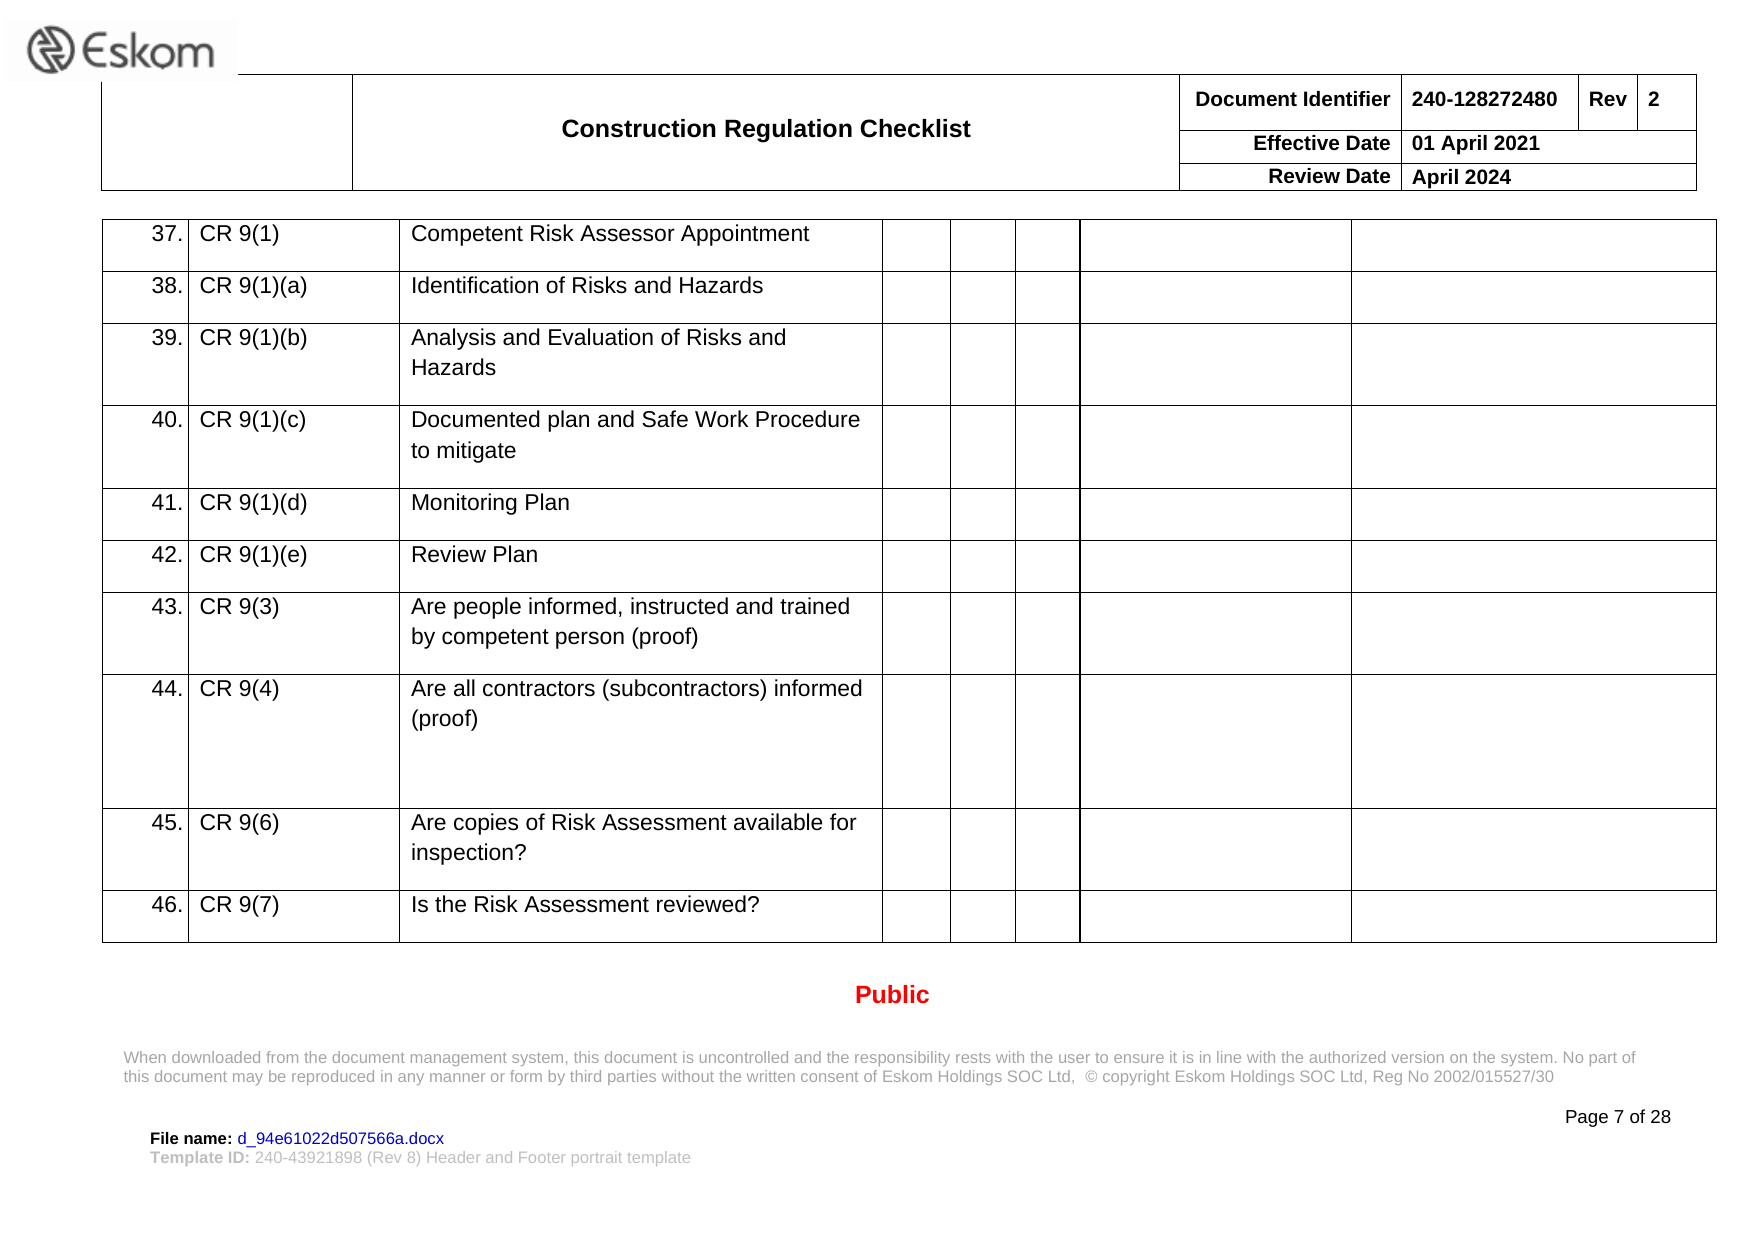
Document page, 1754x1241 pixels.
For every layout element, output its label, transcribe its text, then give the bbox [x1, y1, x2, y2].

table_cell [1081, 489, 1351, 540]
table_cell Competent Risk Assessor Appointment [400, 220, 882, 271]
table_cell [1016, 891, 1079, 942]
table_cell [883, 220, 950, 271]
table_cell Are all contractors (subcontractors) informed (proof) [400, 675, 882, 807]
table_cell [1352, 809, 1716, 890]
table_cell [951, 593, 1015, 674]
table_cell [1352, 541, 1716, 592]
table_cell [1081, 891, 1351, 942]
table_cell [1081, 324, 1351, 405]
table_cell [1016, 324, 1079, 405]
table_cell CR 9(1) [189, 220, 399, 271]
table_cell [103, 891, 188, 942]
table_cell CR 9(1)(b) [189, 324, 399, 405]
table_cell [1352, 593, 1716, 674]
table_cell Are people informed, instructed and trained by competent person (proof) [400, 593, 882, 674]
table_cell [1352, 272, 1716, 323]
table_cell [1081, 272, 1351, 323]
table_cell [1352, 220, 1716, 271]
table_cell [1081, 220, 1351, 271]
table_cell [103, 593, 188, 674]
table_cell [883, 324, 950, 405]
table_cell [1352, 489, 1716, 540]
table_cell Monitoring Plan [400, 489, 882, 540]
table_cell [103, 675, 188, 807]
table_cell [1016, 272, 1079, 323]
table_cell [1016, 675, 1079, 807]
table_cell CR 9(1)(c) [189, 406, 399, 488]
table_cell [883, 675, 950, 807]
table_cell CR 9(3) [189, 593, 399, 674]
table_cell [1081, 593, 1351, 674]
table_cell [1081, 406, 1351, 488]
table_cell Is the Risk Assessment reviewed? [400, 891, 882, 942]
table_cell Are copies of Risk Assessment available for inspection? [400, 809, 882, 890]
table_cell [951, 809, 1015, 890]
table_cell [1016, 406, 1079, 488]
table_cell [103, 489, 188, 540]
table_cell CR 9(1)(d) [189, 489, 399, 540]
table_cell [883, 891, 950, 942]
table_cell CR 9(1)(e) [189, 541, 399, 592]
table_cell [1081, 809, 1351, 890]
table_cell [951, 489, 1015, 540]
table_cell [951, 891, 1015, 942]
table_cell [103, 406, 188, 488]
table_cell [883, 272, 950, 323]
table_cell [883, 809, 950, 890]
table_cell [103, 541, 188, 592]
table_cell [103, 809, 188, 890]
table_cell [1016, 809, 1079, 890]
table_cell [103, 272, 188, 323]
table_cell [1352, 406, 1716, 488]
table_cell [883, 489, 950, 540]
table_cell [951, 541, 1015, 592]
table_cell [883, 541, 950, 592]
table_cell Review Plan [400, 541, 882, 592]
table_cell [883, 406, 950, 488]
table_cell [1081, 541, 1351, 592]
table_cell [1352, 675, 1716, 807]
table_cell [951, 675, 1015, 807]
table_cell CR 9(7) [189, 891, 399, 942]
table_cell [103, 220, 188, 271]
table_cell [1352, 324, 1716, 405]
table_cell CR 9(6) [189, 809, 399, 890]
table_cell [1016, 593, 1079, 674]
table_cell [951, 220, 1015, 271]
table_cell [883, 593, 950, 674]
table_cell Identification of Risks and Hazards [400, 272, 882, 323]
table_cell CR 9(4) [189, 675, 399, 807]
table_cell [1352, 891, 1716, 942]
table_cell [1081, 675, 1351, 807]
table_cell [103, 324, 188, 405]
table_cell [951, 272, 1015, 323]
table_cell Analysis and Evaluation of Risks and Hazards [400, 324, 882, 405]
table_cell [1016, 489, 1079, 540]
table_cell [1016, 220, 1079, 271]
table_cell Documented plan and Safe Work Procedure to mitigate [400, 406, 882, 488]
table_cell [1016, 541, 1079, 592]
table_cell CR 9(1)(a) [189, 272, 399, 323]
table_cell [951, 324, 1015, 405]
table_cell [951, 406, 1015, 488]
